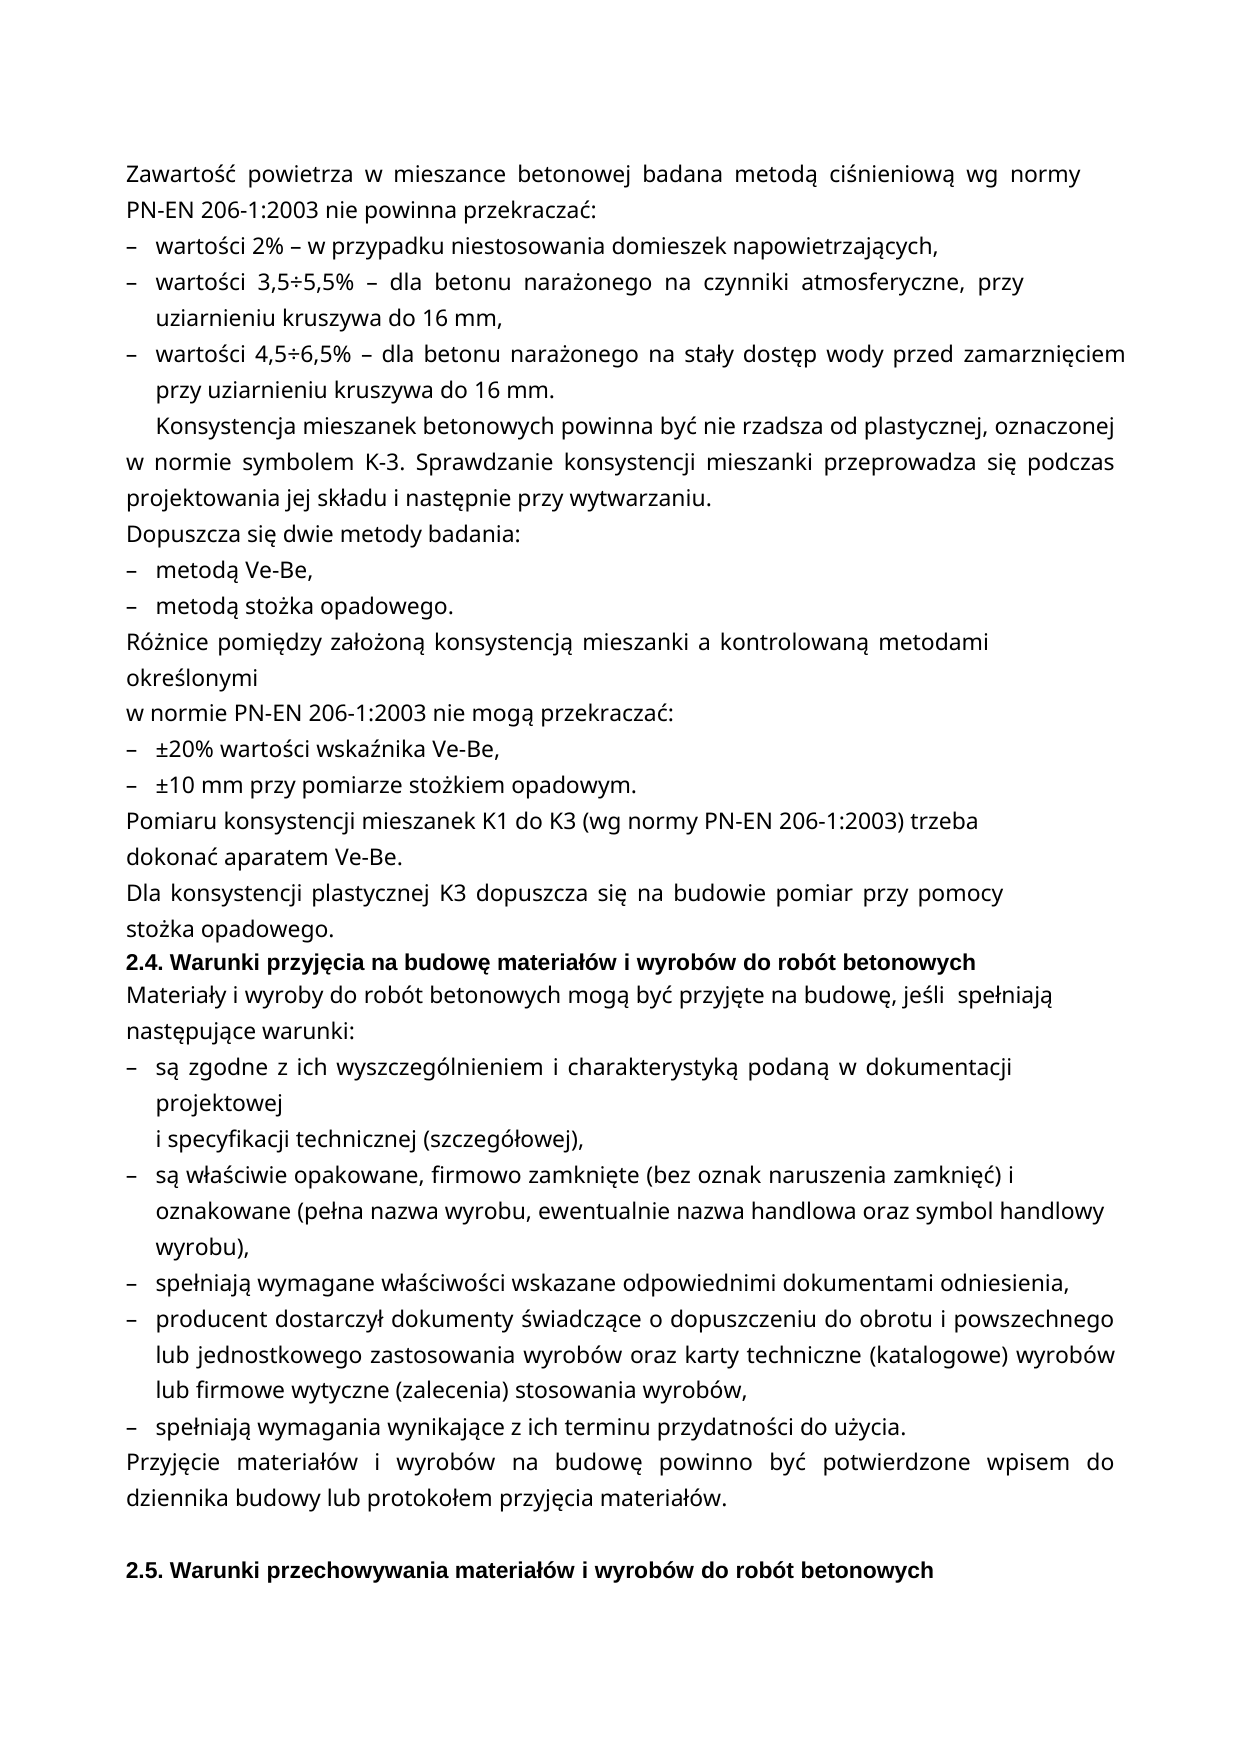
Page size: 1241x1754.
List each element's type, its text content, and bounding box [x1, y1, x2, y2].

list są właściwie opakowane, firmowo zamknięte (bez oznak naruszenia zamknięć) i oznakowane (pełna nazwa wyrobu, ewentualnie nazwa handlowa oraz symbol handlowy wyrobu), [126, 1159, 1115, 1262]
subtitle Warunki przyjęcia na budowę materiałów i wyrobów do robót betonowych [126, 949, 1126, 975]
text Dopuszcza się dwie metody badania: [126, 518, 1126, 549]
text Różnice pomiędzy założoną konsystencją mieszanki a kontrolowaną metodami określonymi w normie PN-EN 206-1:2003 nie mogą przekraczać: [126, 626, 1126, 729]
text Pomiaru konsystencji mieszanek K1 do K3 (wg normy PN-EN 206-1:2003) trzeba dokonać aparatem Ve-Be. [126, 805, 1070, 872]
text Zawartość powietrza w mieszance betonowej badana metodą ciśnieniową wg normy PN-EN 206-1:2003 nie powinna przekraczać: [126, 158, 1115, 226]
list wartości 2% – w przypadku niestosowania domieszek napowietrzających, [126, 230, 1126, 261]
list spełniają wymagania wynikające z ich terminu przydatności do użycia. [126, 1410, 1126, 1442]
list wartości 3,5÷5,5% – dla betonu narażonego na czynniki atmosferyczne, przy uziarnieniu kruszywa do 16 mm, [126, 266, 1115, 333]
list wartości 4,5÷6,5% – dla betonu narażonego na stały dostęp wody przed zamarznięciem przy uziarnieniu kruszywa do 16 mm. [126, 338, 1126, 405]
list ±10 mm przy pomiarze stożkiem opadowym. [126, 769, 1126, 801]
text Materiały i wyroby do robót betonowych mogą być przyjęte na budowę, jeśli spełniają następujące warunki: [126, 979, 1070, 1046]
list są zgodne z ich wyszczególnieniem i charakterystyką podaną w dokumentacji projektowej i specyfikacji technicznej (szczegółowej), [126, 1051, 1115, 1154]
text Przyjęcie materiałów i wyrobów na budowę powinno być potwierdzone wpisem do dziennika budowy lub protokołem przyjęcia materiałów. [126, 1446, 1115, 1513]
list spełniają wymagane właściwości wskazane odpowiednimi dokumentami odniesienia, [126, 1267, 1126, 1298]
list producent dostarczył dokumenty świadczące o dopuszczeniu do obrotu i powszechnego lub jednostkowego zastosowania wyrobów oraz karty techniczne (katalogowe) wyrobów lub firmowe wytyczne (zalecenia) stosowania wyrobów, [126, 1303, 1115, 1406]
text Dla konsystencji plastycznej K3 dopuszcza się na budowie pomiar przy pomocy stożka opadowego. [126, 877, 1070, 944]
list ±20% wartości wskaźnika Ve-Be, [126, 733, 1126, 764]
subtitle Warunki przechowywania materiałów i wyrobów do robót betonowych [126, 1557, 1126, 1584]
text Konsystencja mieszanek betonowych powinna być nie rzadsza od plastycznej, oznaczonej w normie symbolem K-3. Sprawdzanie konsystencji mieszanki przeprowadza się podczas projektowania jej składu i następnie przy wytwarzaniu. [126, 410, 1115, 513]
list metodą stożka opadowego. [126, 589, 1126, 621]
list metodą Ve-Be, [126, 554, 1126, 585]
